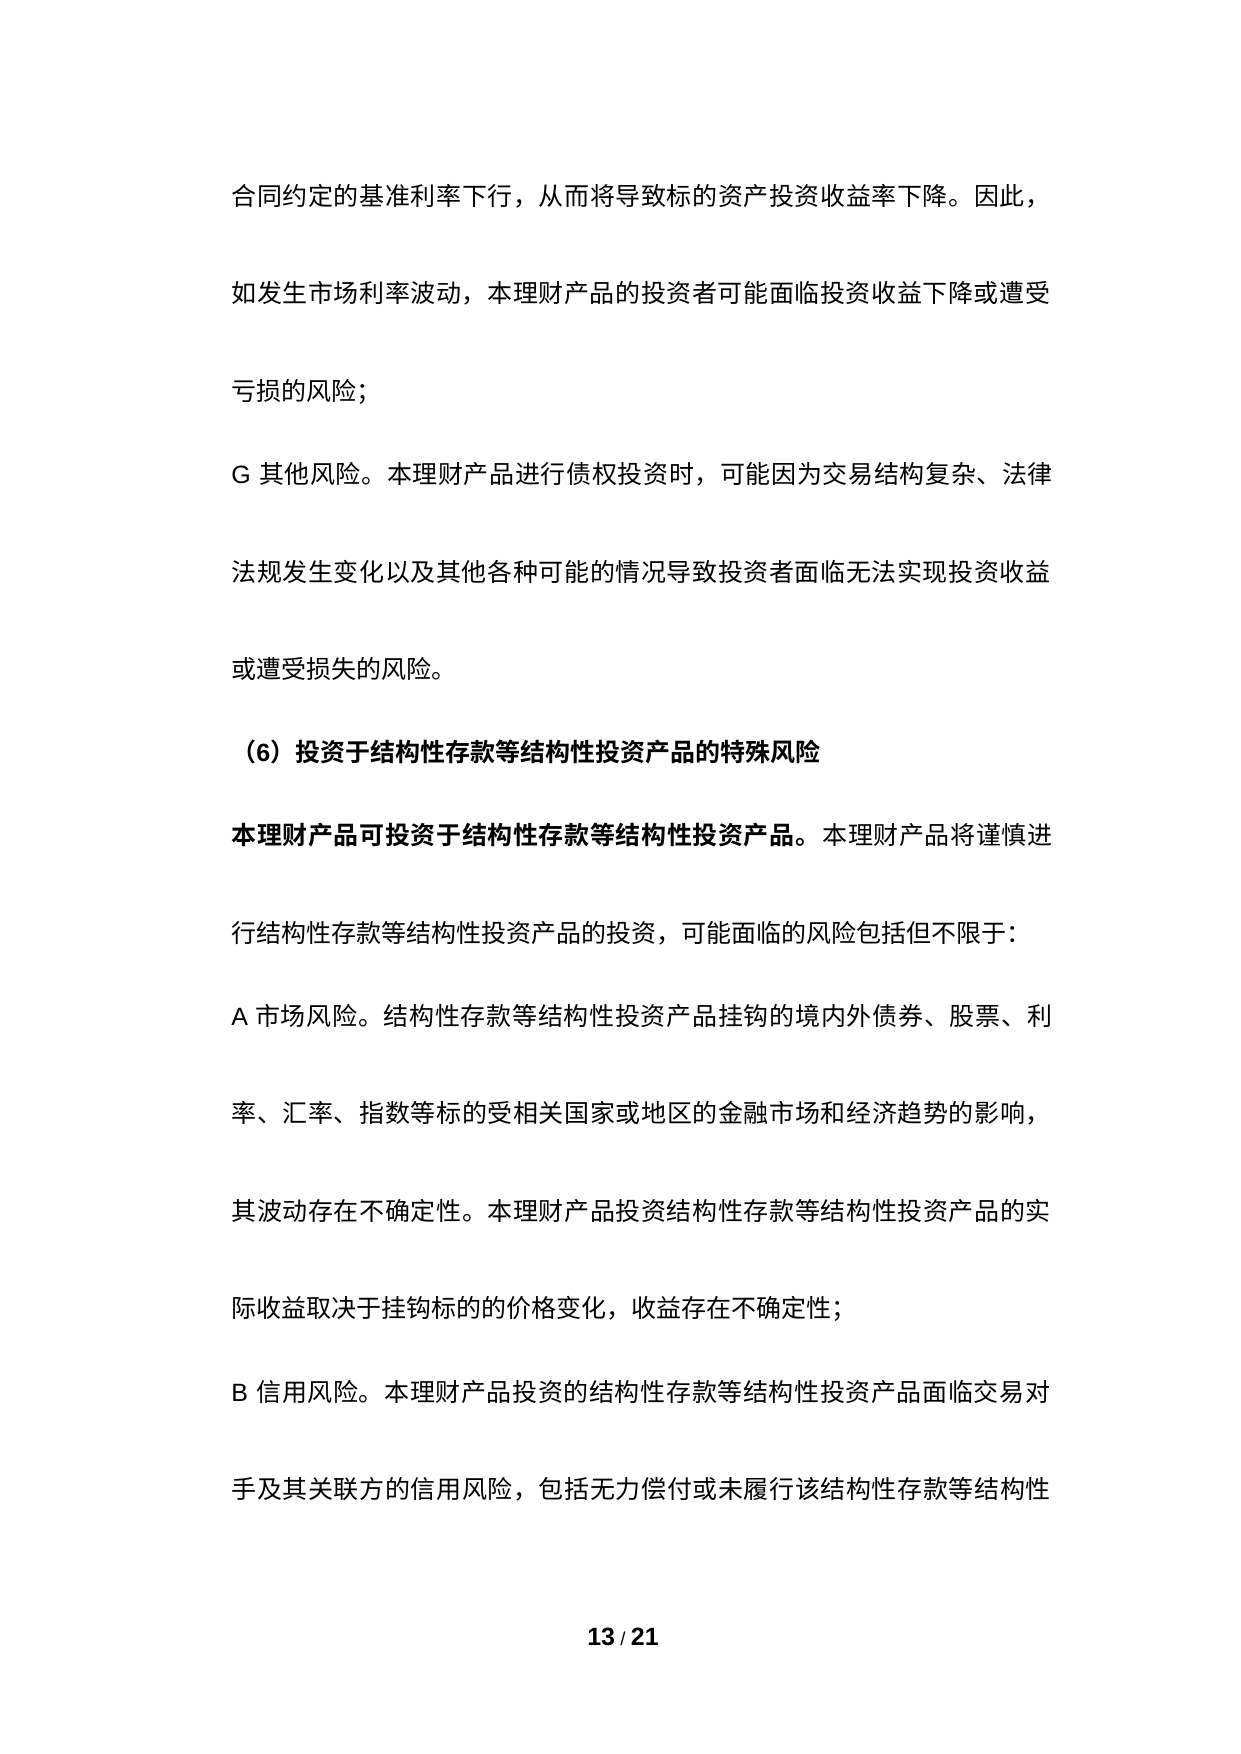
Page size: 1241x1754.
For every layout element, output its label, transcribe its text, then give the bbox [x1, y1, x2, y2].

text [231, 1358, 1053, 1520]
text G 其他风险。本理财产品进行债权投资时，可能因为交易结构复杂、法律法规发生变化以及其他各种可能的情况导致投资者面临无法实现投资收益或遭受损失的风险。 [231, 440, 1053, 700]
text 本理财产品可投资于结构性存款等结构性投资产品。本理财产品将谨慎进行结构性存款等结构性投资产品的投资，可能面临的风险包括但不限于： [231, 801, 1053, 964]
text A 市场风险。结构性存款等结构性投资产品挂钩的境内外债券、股票、利率、汇率、指数等标的受相关国家或地区的金融市场和经济趋势的影响，其波动存在不确定性。本理财产品投资结构性存款等结构性投资产品的实际收益取决于挂钩标的的价格变化，收益存在不确定性； [231, 982, 1053, 1339]
text （6）投资于结构性存款等结构性投资产品的特殊风险 [231, 718, 1053, 783]
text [231, 162, 1053, 422]
